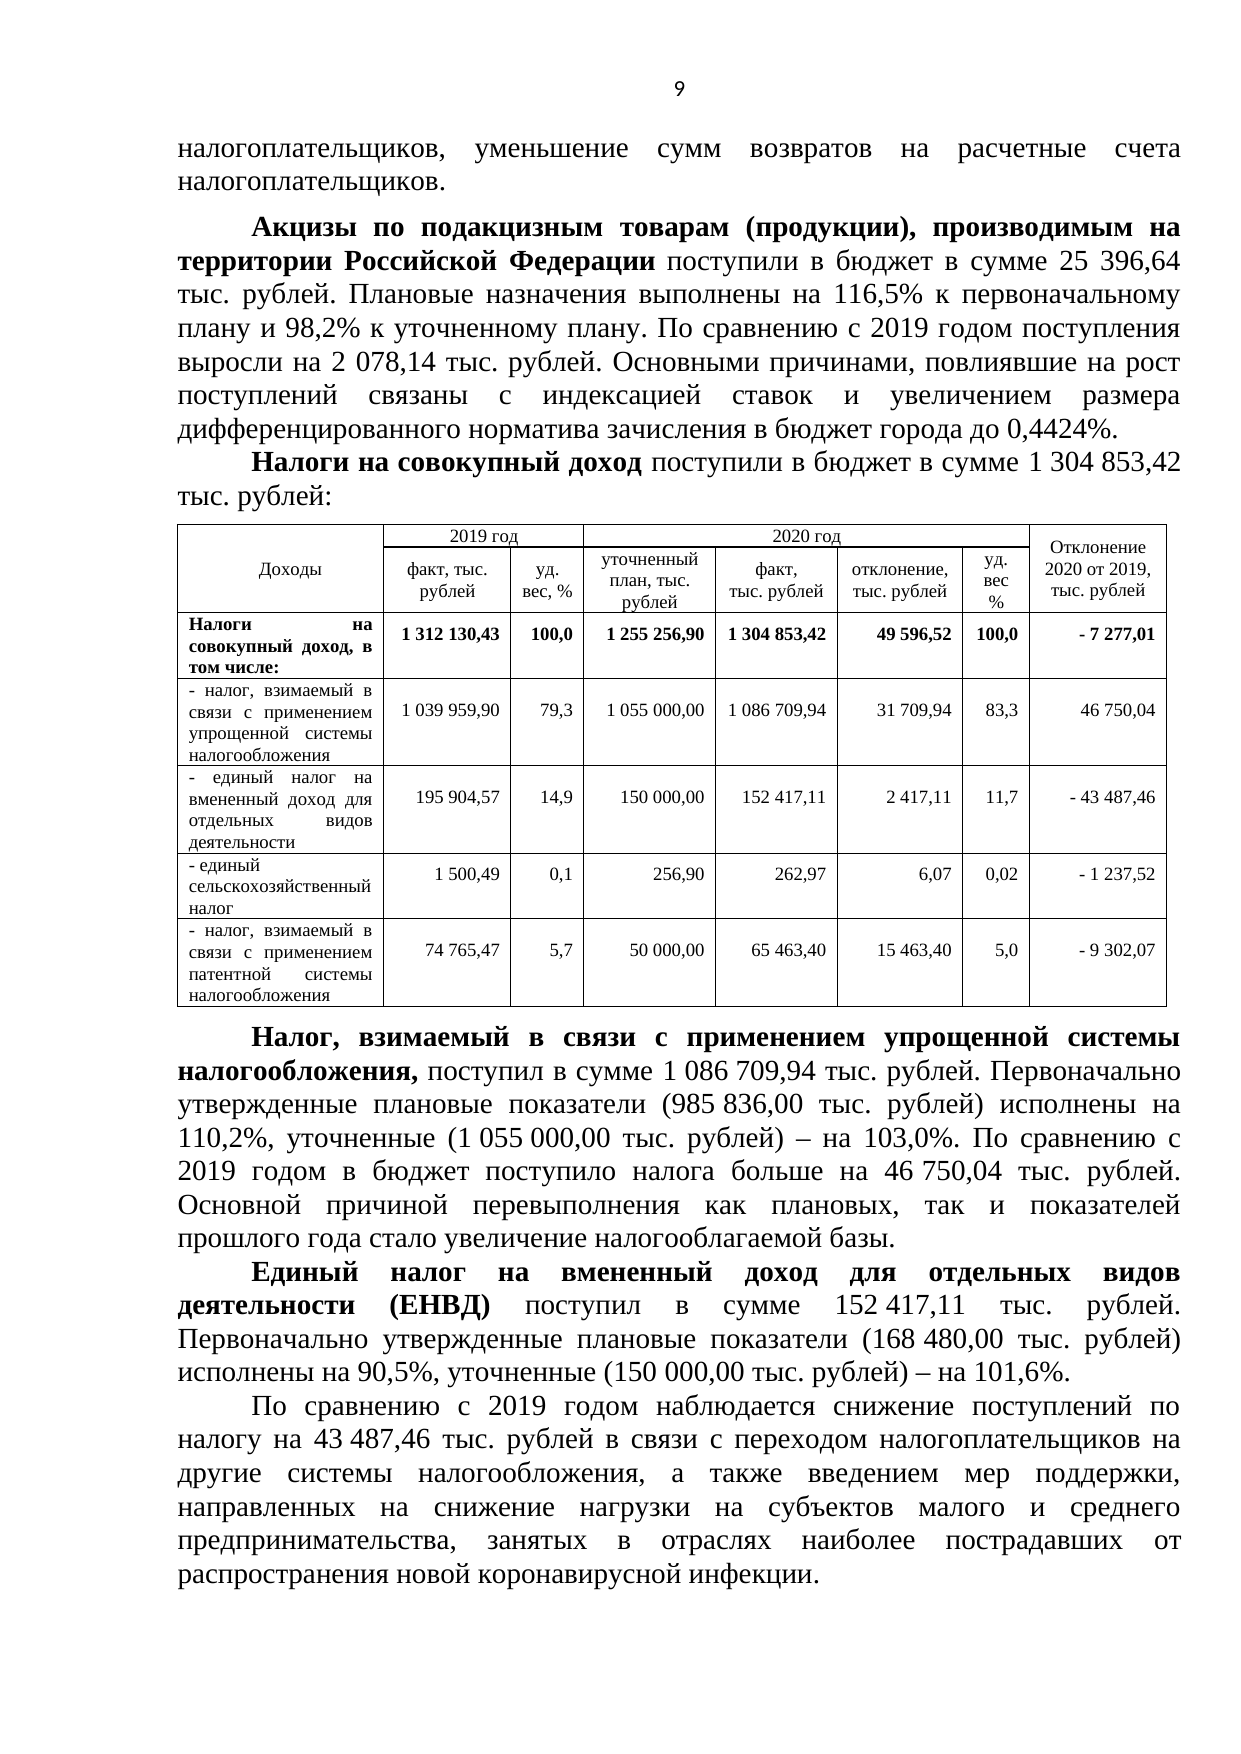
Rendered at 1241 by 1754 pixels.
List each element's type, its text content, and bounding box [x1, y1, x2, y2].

text Налог, взимаемый в связи с применением упрощенной системы налогообложения, поступил в сумме 1 086 709,94 тыс. рублей. Первоначально утвержденные плановые показатели (985 836,00 тыс. рублей) исполнены на 110,2%, уточненные (1 055 000,00 тыс. рублей) – на 103,0%. По сравнению с 2019 годом в бюджет поступило налога больше на 46 750,04 тыс. рублей. Основной причиной перевыполнения как плановых, так и показателей прошлого года стало увеличение налогооблагаемой базы. [177, 1019, 1181, 1254]
text По сравнению с 2019 годом наблюдается снижение поступлений по налогу на 43 487,46 тыс. рублей в связи с переходом налогоплательщиков на другие системы налогообложения, а также введением мер поддержки, направленных на снижение нагрузки на субъектов малого и среднего предпринимательства, занятых в отраслях наиболее пострадавших от распространения новой коронавирусной инфекции. [177, 1388, 1181, 1589]
table_cell 15 463,40 [838, 919, 962, 1006]
table_cell 150 000,00 [584, 766, 715, 852]
table_cell 2 417,11 [838, 766, 962, 852]
table_cell 6,07 [838, 854, 962, 918]
table_cell уд. вес % [963, 548, 1029, 612]
table_cell 50 000,00 [584, 919, 715, 1006]
table_cell 152 417,11 [716, 766, 837, 852]
table_cell 0,1 [511, 854, 583, 918]
table_cell 1 500,49 [384, 854, 510, 918]
table_cell - налог, взимаемый в связи с применением упрощенной системы налогообложения [178, 679, 383, 765]
table_cell 14,9 [511, 766, 583, 852]
table_cell факт, тыс. рублей [384, 548, 510, 612]
table_cell 83,3 [963, 679, 1029, 765]
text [177, 130, 1181, 197]
table_cell - единый налог на вмененный доход для отдельных видов деятельности [178, 766, 383, 852]
table_cell 74 765,47 [384, 919, 510, 1006]
table_cell 46 750,04 [1030, 679, 1166, 765]
table_cell 49 596,52 [838, 613, 962, 678]
text Единый налог на вмененный доход для отдельных видов деятельности (ЕНВД) поступил в сумме 152 417,11 тыс. рублей. Первоначально утвержденные плановые показатели (168 480,00 тыс. рублей) исполнены на 90,5%, уточненные (150 000,00 тыс. рублей) – на 101,6%. [177, 1254, 1181, 1388]
table_cell 0,02 [963, 854, 1029, 918]
table_cell 1 312 130,43 [384, 613, 510, 678]
table_cell 195 904,57 [384, 766, 510, 852]
table_cell - 7 277,01 [1030, 613, 1166, 678]
table_cell 79,3 [511, 679, 583, 765]
table_header 2020 год [584, 525, 1029, 546]
table_cell 1 055 000,00 [584, 679, 715, 765]
table_cell 1 039 959,90 [384, 679, 510, 765]
table_cell 5,7 [511, 919, 583, 1006]
table_cell 65 463,40 [716, 919, 837, 1006]
table_cell 1 086 709,94 [716, 679, 837, 765]
table_cell 262,97 [716, 854, 837, 918]
table_header 2019 год [384, 525, 583, 546]
table_cell уд. вес, % [511, 548, 583, 612]
table_cell - 1 237,52 [1030, 854, 1166, 918]
table_cell отклонение, тыс. рублей [838, 548, 962, 612]
text Налоги на совокупный доход поступили в бюджет в сумме 1 304 853,42 тыс. рублей: [177, 444, 1181, 511]
table_cell уточненный план, тыс. рублей [584, 548, 715, 612]
table_cell 100,0 [963, 613, 1029, 678]
table_cell 31 709,94 [838, 679, 962, 765]
table_cell 1 304 853,42 [716, 613, 837, 678]
table_cell 1 255 256,90 [584, 613, 715, 678]
table_cell 5,0 [963, 919, 1029, 1006]
table_cell - 43 487,46 [1030, 766, 1166, 852]
table_cell факт, тыс. рублей [716, 548, 837, 612]
table_cell Налоги на совокупный доход, в том числе: [178, 613, 383, 678]
table_cell 11,7 [963, 766, 1029, 852]
table_cell - налог, взимаемый в связи с применением патентной системы налогообложения [178, 919, 383, 1006]
table_cell 100,0 [511, 613, 583, 678]
table_header Отклонение 2020 от 2019, тыс. рублей [1030, 525, 1166, 612]
text Акцизы по подакцизным товарам (продукции), производимым на территории Российской Федерации поступили в бюджет в сумме 25 396,64 тыс. рублей. Плановые назначения выполнены на 116,5% к первоначальному плану и 98,2% к уточненному плану. По сравнению с 2019 годом поступления выросли на 2 078,14 тыс. рублей. Основными причинами, повлиявшие на рост поступлений связаны с индексацией ставок и увеличением размера дифференцированного норматива зачисления в бюджет города до 0,4424%. [177, 209, 1181, 444]
table_cell - 9 302,07 [1030, 919, 1166, 1006]
table_cell - единый сельскохозяйственный налог [178, 854, 383, 918]
table_cell 256,90 [584, 854, 715, 918]
table_header Доходы [178, 525, 383, 612]
